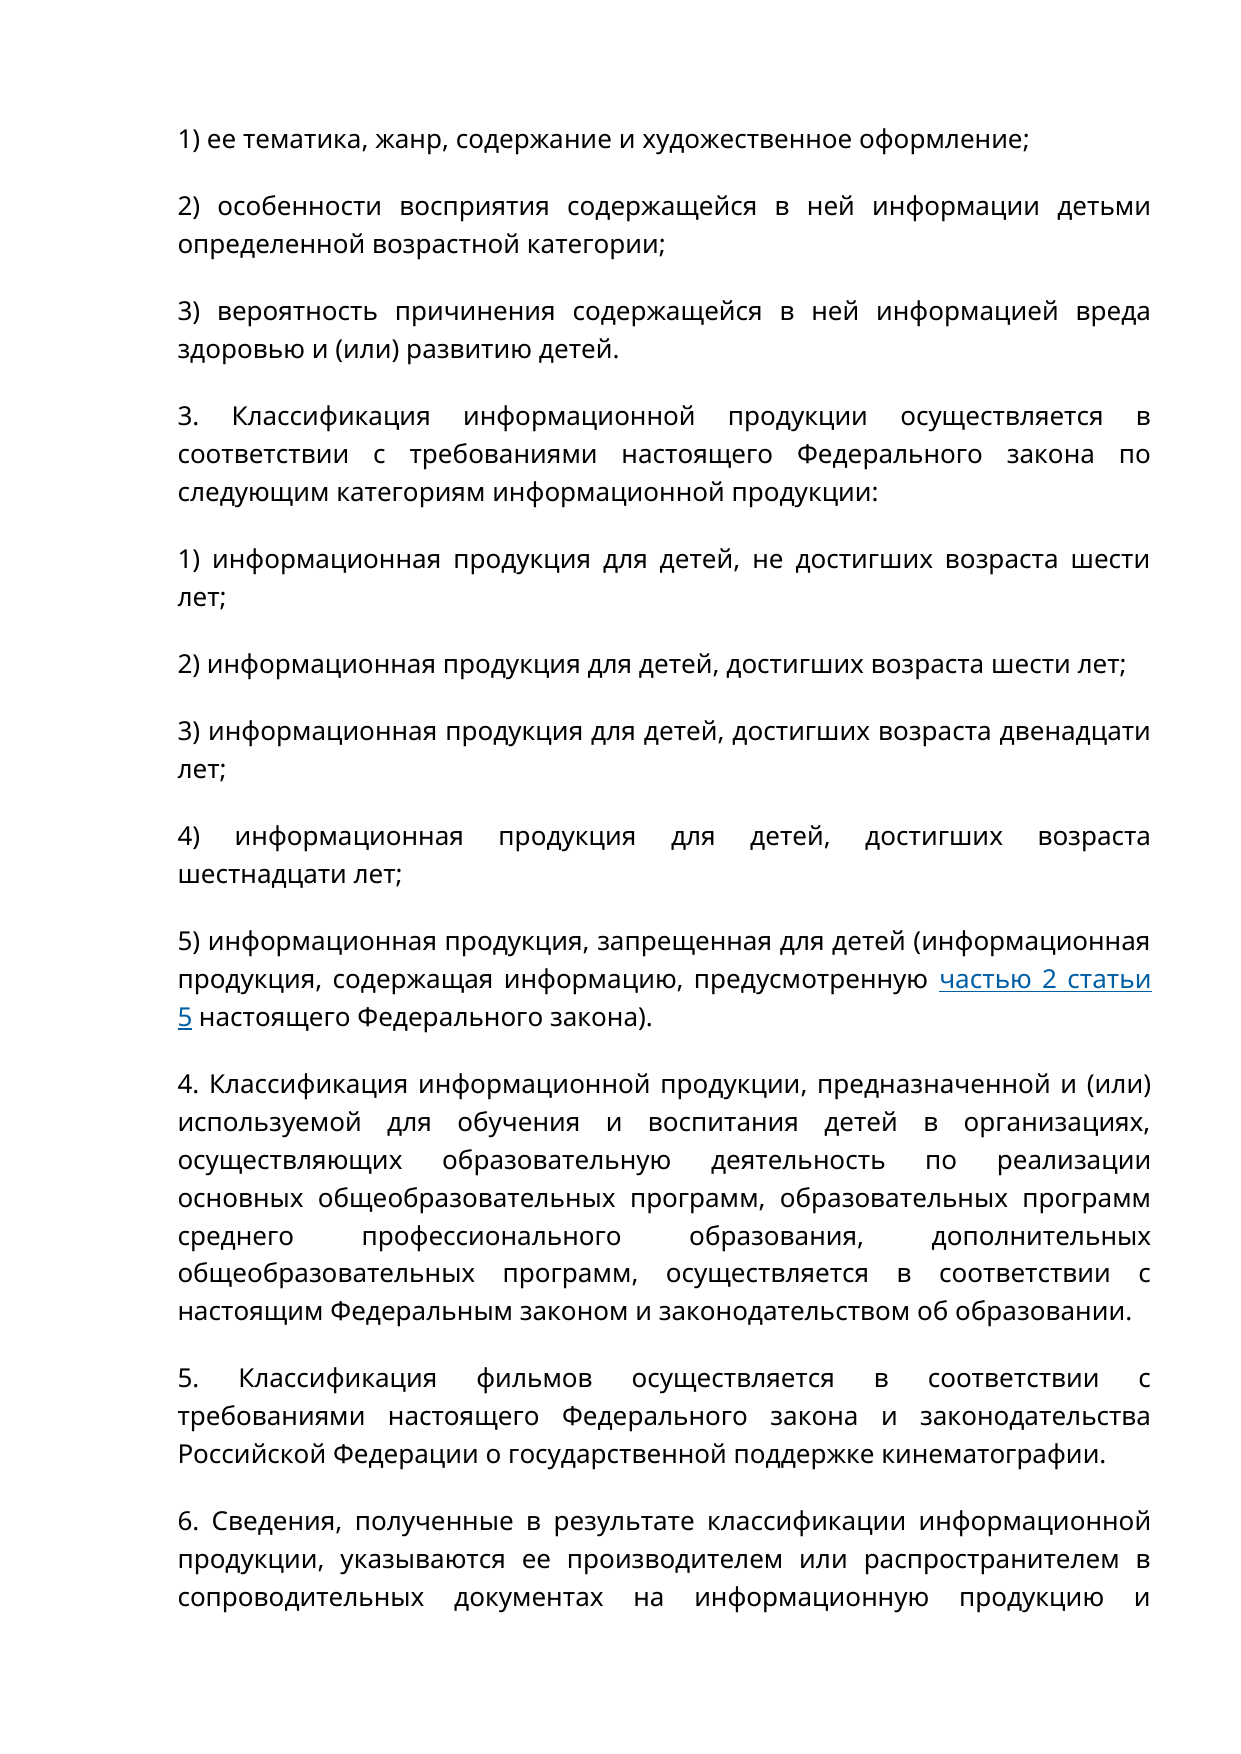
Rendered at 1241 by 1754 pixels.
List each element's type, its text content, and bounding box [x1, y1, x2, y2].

text 3. Классификация информационной продукции осуществляется в соответствии с требованиями настоящего Федерального закона по следующим категориям информационной продукции: [177, 395, 1152, 509]
text 1) ее тематика, жанр, содержание и художественное оформление; [177, 118, 1152, 156]
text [177, 1501, 1152, 1614]
text 3) вероятность причинения содержащейся в ней информацией вреда здоровью и (или) развитию детей. [177, 290, 1152, 366]
text 1) информационная продукция для детей, не достигших возраста шести лет; [177, 538, 1152, 614]
text 2) информационная продукция для детей, достигших возраста шести лет; [177, 643, 1152, 681]
text 3) информационная продукция для детей, достигших возраста двенадцати лет; [177, 710, 1152, 786]
text 5. Классификация фильмов осуществляется в соответствии с требованиями настоящего Федерального закона и законодательства Российской Федерации о государственной поддержке кинематографии. [177, 1358, 1152, 1471]
text 5) информационная продукция, запрещенная для детей (информационная продукция, содержащая информацию, предусмотренную частью 2 статьи 5 настоящего Федерального закона). [177, 920, 1152, 1034]
text 4) информационная продукция для детей, достигших возраста шестнадцати лет; [177, 815, 1152, 891]
text 4. Классификация информационной продукции, предназначенной и (или) используемой для обучения и воспитания детей в организациях, осуществляющих образовательную деятельность по реализации основных общеобразовательных программ, образовательных программ среднего профессионального образования, дополнительных общеобразовательных программ, осуществляется в соответствии с настоящим Федеральным законом и законодательством об образовании. [177, 1063, 1152, 1328]
text 2) особенности восприятия содержащейся в ней информации детьми определенной возрастной категории; [177, 185, 1152, 261]
